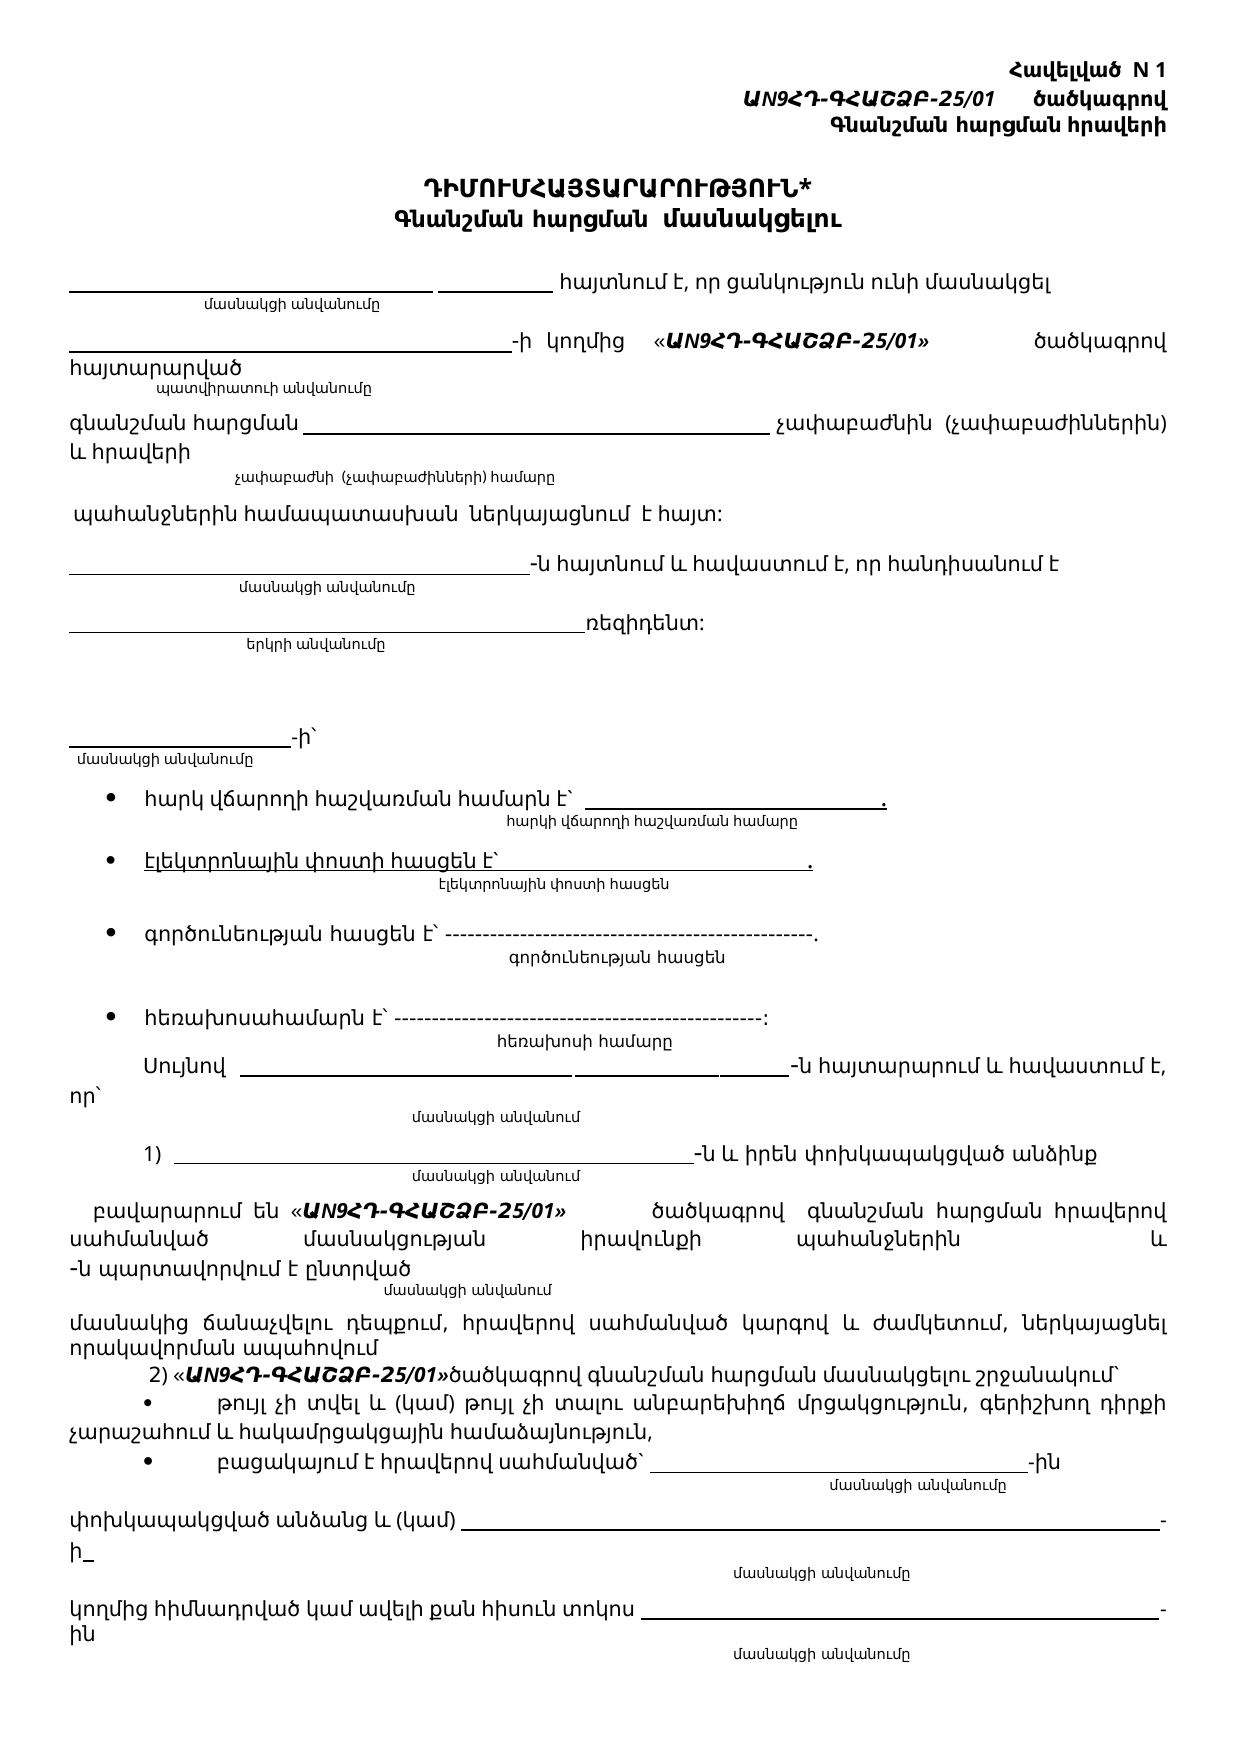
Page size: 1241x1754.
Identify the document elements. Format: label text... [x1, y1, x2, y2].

text պատվիրատուի անվանումը [69, 380, 1167, 408]
text բավարարում են «ԱN9ՀԴ-ԳՀԱՇՁԲ-25/01» ծածկագրով գնանշման հարցման հրավերով սահմանված մասնակցության իրավունքի պահանջներին և -ն պարտավորվում է ընտրված [69, 1196, 1167, 1282]
text մասնակցի անվանում [69, 1167, 1167, 1196]
text մասնակից ճանաչվելու դեպքում, հրավերով սահմանված կարգով և ժամկետում, ներկայացնել որակավորման ապահովում [69, 1311, 1167, 1360]
text Գնանշման հարցման հրավերի [69, 112, 1167, 136]
text հարկի վճարողի հաշվառման համարը [69, 813, 1167, 842]
text մասնակցի անվանումը [69, 1476, 1167, 1505]
text ԴԻՄՈՒՄՀԱՅՏԱՐԱՐՈՒԹՅՈՒՆ* [69, 170, 1167, 204]
text էլեկտրոնային փոստի հասցեն [69, 876, 1167, 905]
text ռեզիդենտ: [69, 608, 1167, 636]
list գործունեության հասցեն է՝ -------------------------------------------------. [107, 919, 1167, 947]
text մասնակցի անվանում [69, 1109, 1167, 1138]
text 1) -ն և իրեն փոխկապակցված անձինք [69, 1138, 1167, 1167]
list էլեկտրոնային փոստի հասցեն է` . [107, 842, 1167, 876]
text չափաբաժնի (չափաբաժինների) համարը [69, 465, 1167, 499]
text մասնակցի անվանումը [69, 579, 1167, 608]
list հարկ վճարողի հաշվառման համարն է` . [107, 779, 1167, 813]
text մասնակցի անվանումը [69, 751, 1167, 779]
text -ի կողմից «ԱN9ՀԴ-ԳՀԱՇՁԲ-25/01» ծածկագրով հայտարարված [69, 324, 1167, 380]
subtitle Գնանշման հարցման մասնակցելու [69, 204, 1167, 233]
text երկրի անվանումը [69, 636, 1167, 665]
list թույլ չի տվել և (կամ) թույլ չի տալու անբարեխիղճ մրցակցություն, գերիշխող դիրքի չարաշահում և հակամրցակցային համաձայնություն, [69, 1388, 1167, 1445]
text Հավելված N 1 [69, 56, 1167, 84]
text -ն հայտնում և հավաստում է, որ հանդիսանում է [69, 545, 1167, 579]
list բացակայում է հրավերով սահմանված` -ին [69, 1445, 1167, 1476]
text մասնակցի անվանումը [69, 296, 1167, 324]
text հեռախոսի համարը [69, 1032, 1167, 1051]
text 2) «ԱN9ՀԴ-ԳՀԱՇՁԲ-25/01»ծածկագրով գնանշման հարցման մասնակցելու շրջանակում` [69, 1360, 1167, 1388]
text պահանջներին համապատասխան ներկայացնում է հայտ: [69, 499, 1167, 528]
text փոխկապակցված անձանց և (կամ) -ի [69, 1505, 1167, 1565]
text մասնակցի անվանումը [69, 1565, 1167, 1594]
text -ի՝ [69, 722, 1167, 751]
list հեռախոսահամարն է՝ -------------------------------------------------: [107, 1003, 1167, 1032]
text Սույնով -ն հայտարարում և հավաստում է, որ՝ [69, 1051, 1167, 1109]
text կողմից հիմնադրված կամ ավելի քան հիսուն տոկոս -ին [69, 1594, 1167, 1646]
text գնանշման հարցման չափաբաժնին (չափաբաժիններին) և հրավերի [69, 408, 1167, 465]
text հայտնում է, որ ցանկություն ունի մասնակցել [69, 267, 1167, 296]
text մասնակցի անվանումը [69, 1646, 1167, 1675]
text ԱN9ՀԴ-ԳՀԱՇՁԲ-25/01 ծածկագրով [69, 84, 1167, 112]
text գործունեության հասցեն [69, 947, 1167, 967]
text մասնակցի անվանում [69, 1282, 1167, 1311]
